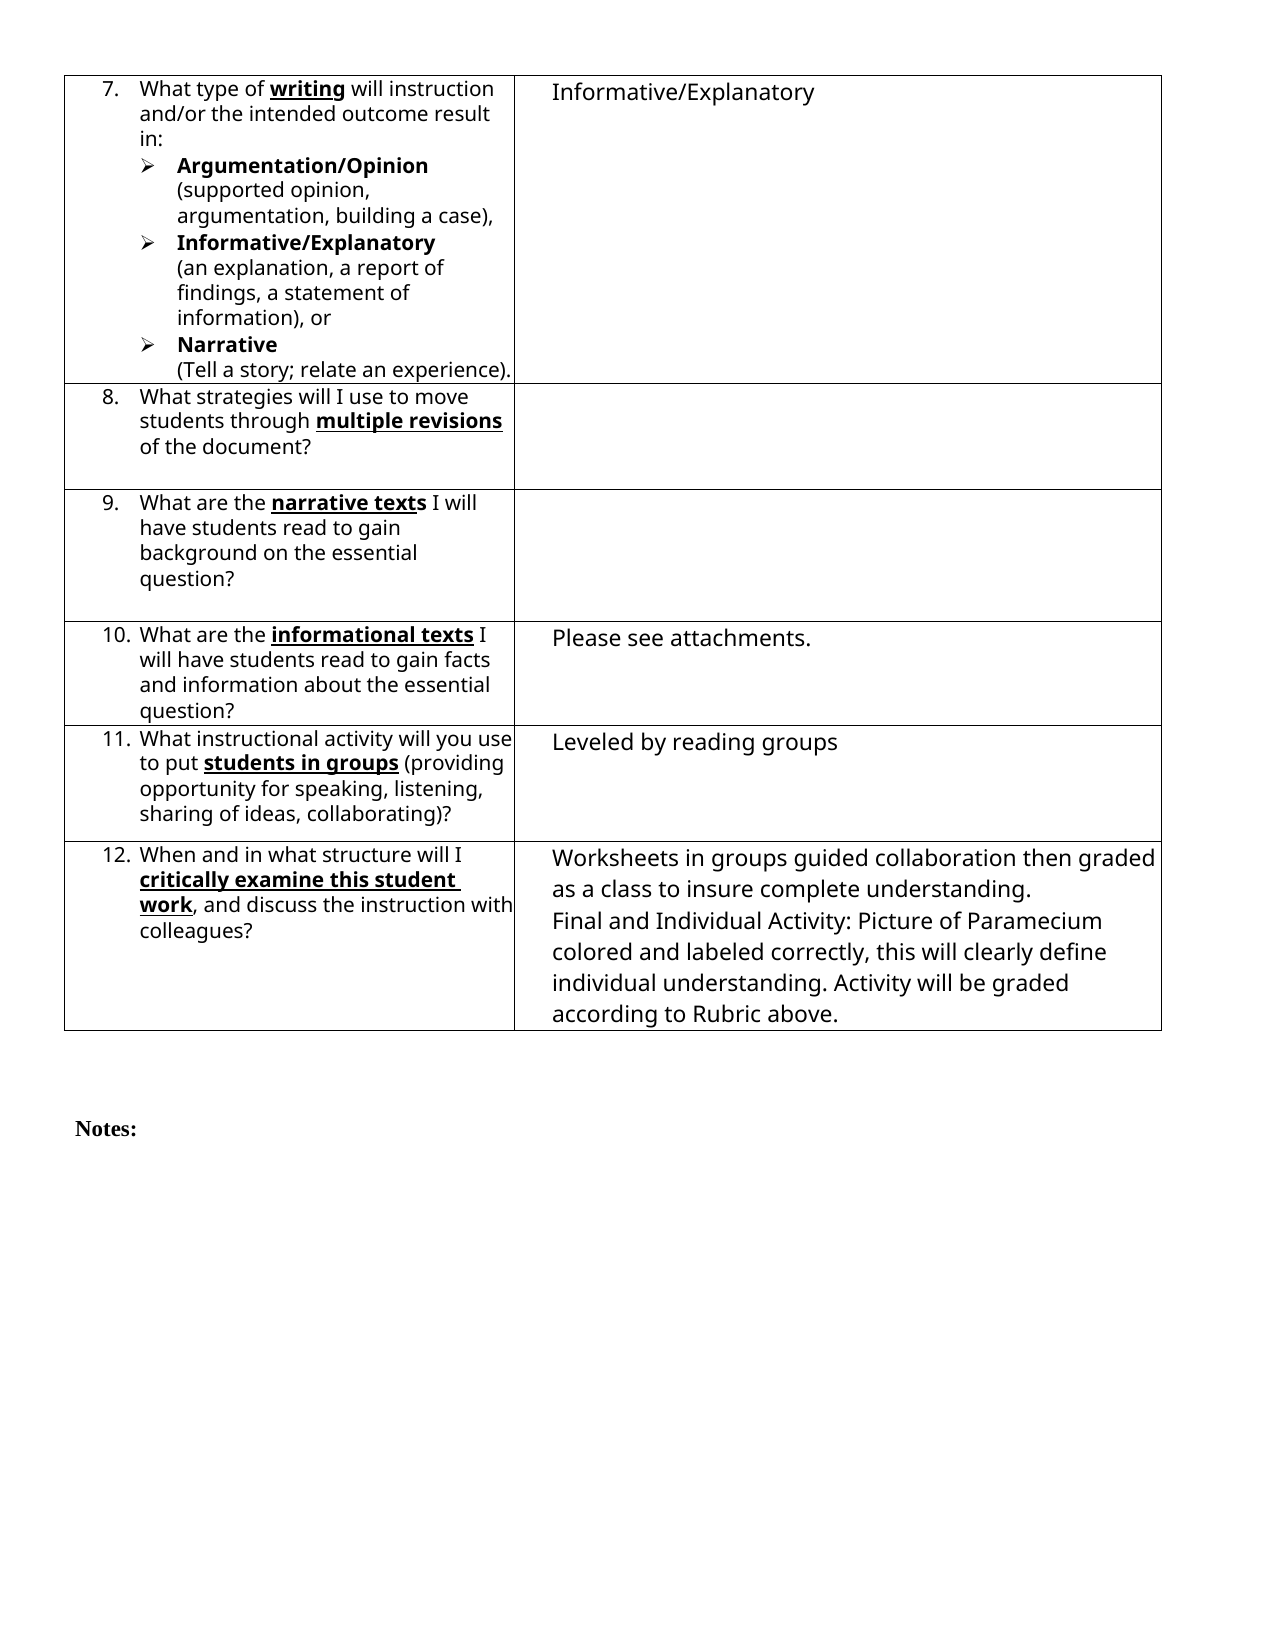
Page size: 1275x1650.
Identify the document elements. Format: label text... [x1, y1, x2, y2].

table_cell What are the narrative texts I will have students read to gain background on the essential question? [65, 490, 514, 621]
table_cell Informative/Explanatory [515, 76, 1161, 383]
table_cell [515, 490, 1161, 621]
text Notes: [75, 1115, 1200, 1141]
table_cell [515, 384, 1161, 489]
table_cell Worksheets in groups guided collaboration then graded as a class to insure complete understanding. Final and Individual Activity: Picture of Paramecium colored and labeled correctly, this will clearly define individual understanding. Activity will be graded according to Rubric above. [515, 842, 1161, 1030]
table_cell What type of writing will instruction and/or the intended outcome result in: Argumentation/Opinion (supported opinion, argumentation, building a case), Informative/Explanatory (an explanation, a report of findings, a statement of information), or Narrative (Tell a story; relate an experience). [65, 76, 514, 383]
table_cell What instructional activity will you use to put students in groups (providing opportunity for speaking, listening, sharing of ideas, collaborating)? [65, 726, 514, 841]
table_cell What strategies will I use to move students through multiple revisions of the document? [65, 384, 514, 489]
table_cell Please see attachments. [515, 622, 1161, 724]
table_cell When and in what structure will I critically examine this student work, and discuss the instruction with colleagues? [65, 842, 514, 1030]
table_cell Leveled by reading groups [515, 726, 1161, 841]
table_cell What are the informational texts I will have students read to gain facts and information about the essential question? [65, 622, 514, 724]
